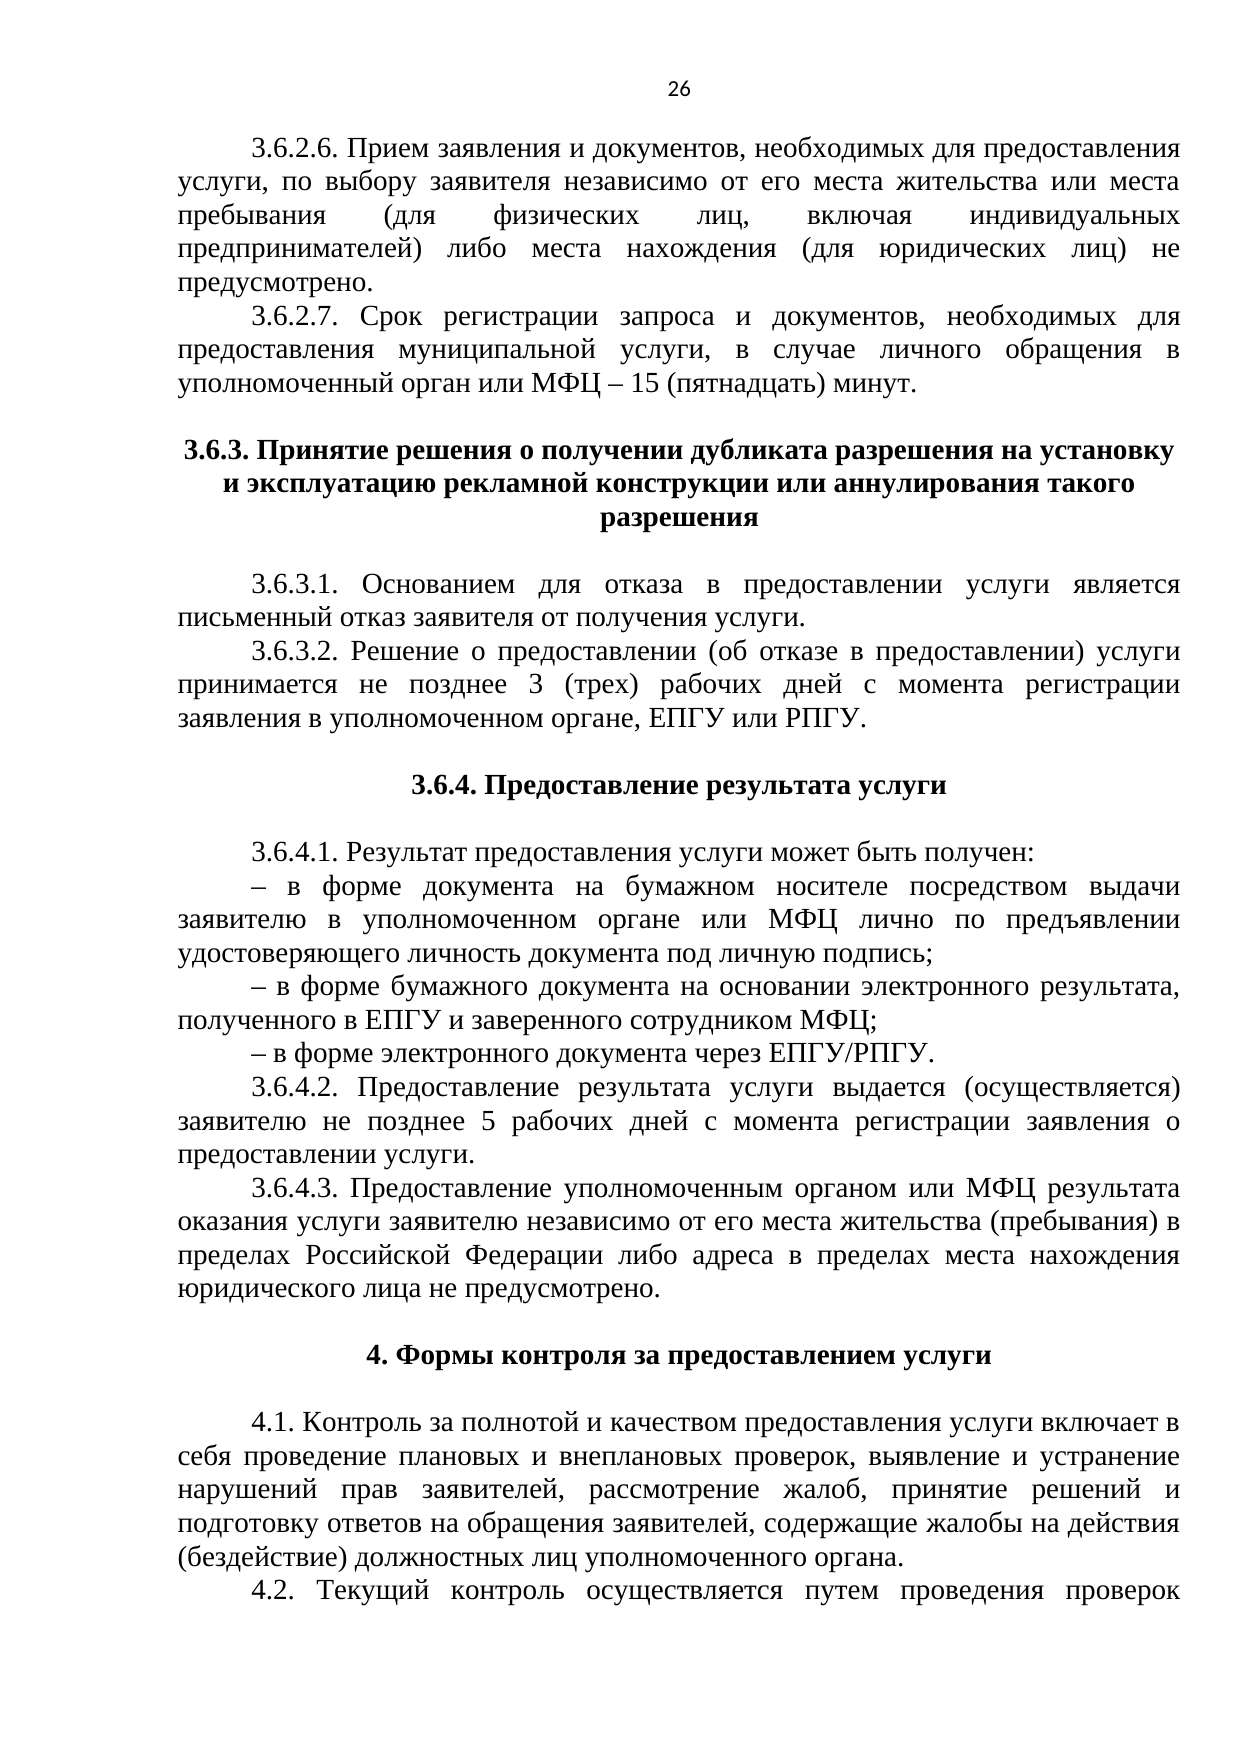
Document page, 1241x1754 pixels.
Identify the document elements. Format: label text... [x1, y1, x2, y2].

text 3.6.4.3. Предоставление уполномоченным органом или МФЦ результата оказания услуги заявителю независимо от его места жительства (пребывания) в пределах Российской Федерации либо адреса в пределах места нахождения юридического лица не предусмотрено. [177, 1170, 1181, 1304]
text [177, 1572, 1181, 1606]
text 3.6.2.6. Прием заявления и документов, необходимых для предоставления услуги, по выбору заявителя независимо от его места жительства или места пребывания (для физических лиц, включая индивидуальных предпринимателей) либо места нахождения (для юридических лиц) не предусмотрено. [177, 130, 1181, 298]
text 3.6.3. Принятие решения о получении дубликата разрешения на установку и эксплуатацию рекламной конструкции или аннулирования такого разрешения [177, 432, 1181, 532]
text – в форме документа на бумажном носителе посредством выдачи заявителю в уполномоченном органе или МФЦ лично по предъявлении удостоверяющего личность документа под личную подпись; [177, 868, 1181, 968]
text – в форме бумажного документа на основании электронного результата, полученного в ЕПГУ и заверенного сотрудником МФЦ; [177, 968, 1181, 1036]
text 3.6.2.7. Срок регистрации запроса и документов, необходимых для предоставления муниципальной услуги, в случае личного обращения в уполномоченный орган или МФЦ – 15 (пятнадцать) минут. [177, 298, 1181, 398]
text 3.6.4. Предоставление результата услуги [177, 767, 1181, 801]
text 4.1. Контроль за полнотой и качеством предоставления услуги включает в себя проведение плановых и внеплановых проверок, выявление и устранение нарушений прав заявителей, рассмотрение жалоб, принятие решений и подготовку ответов на обращения заявителей, содержащие жалобы на действия (бездействие) должностных лиц уполномоченного органа. [177, 1404, 1181, 1572]
text 4. Формы контроля за предоставлением услуги [177, 1337, 1181, 1371]
text 3.6.3.1. Основанием для отказа в предоставлении услуги является письменный отказ заявителя от получения услуги. [177, 566, 1181, 633]
text 3.6.4.1. Результат предоставления услуги может быть получен: [177, 834, 1181, 868]
text 3.6.4.2. Предоставление результата услуги выдается (осуществляется) заявителю не позднее 5 рабочих дней с момента регистрации заявления о предоставлении услуги. [177, 1069, 1181, 1170]
text 3.6.3.2. Решение о предоставлении (об отказе в предоставлении) услуги принимается не позднее 3 (трех) рабочих дней с момента регистрации заявления в уполномоченном органе, ЕПГУ или РПГУ. [177, 633, 1181, 734]
text – в форме электронного документа через ЕПГУ/РПГУ. [177, 1036, 1181, 1069]
